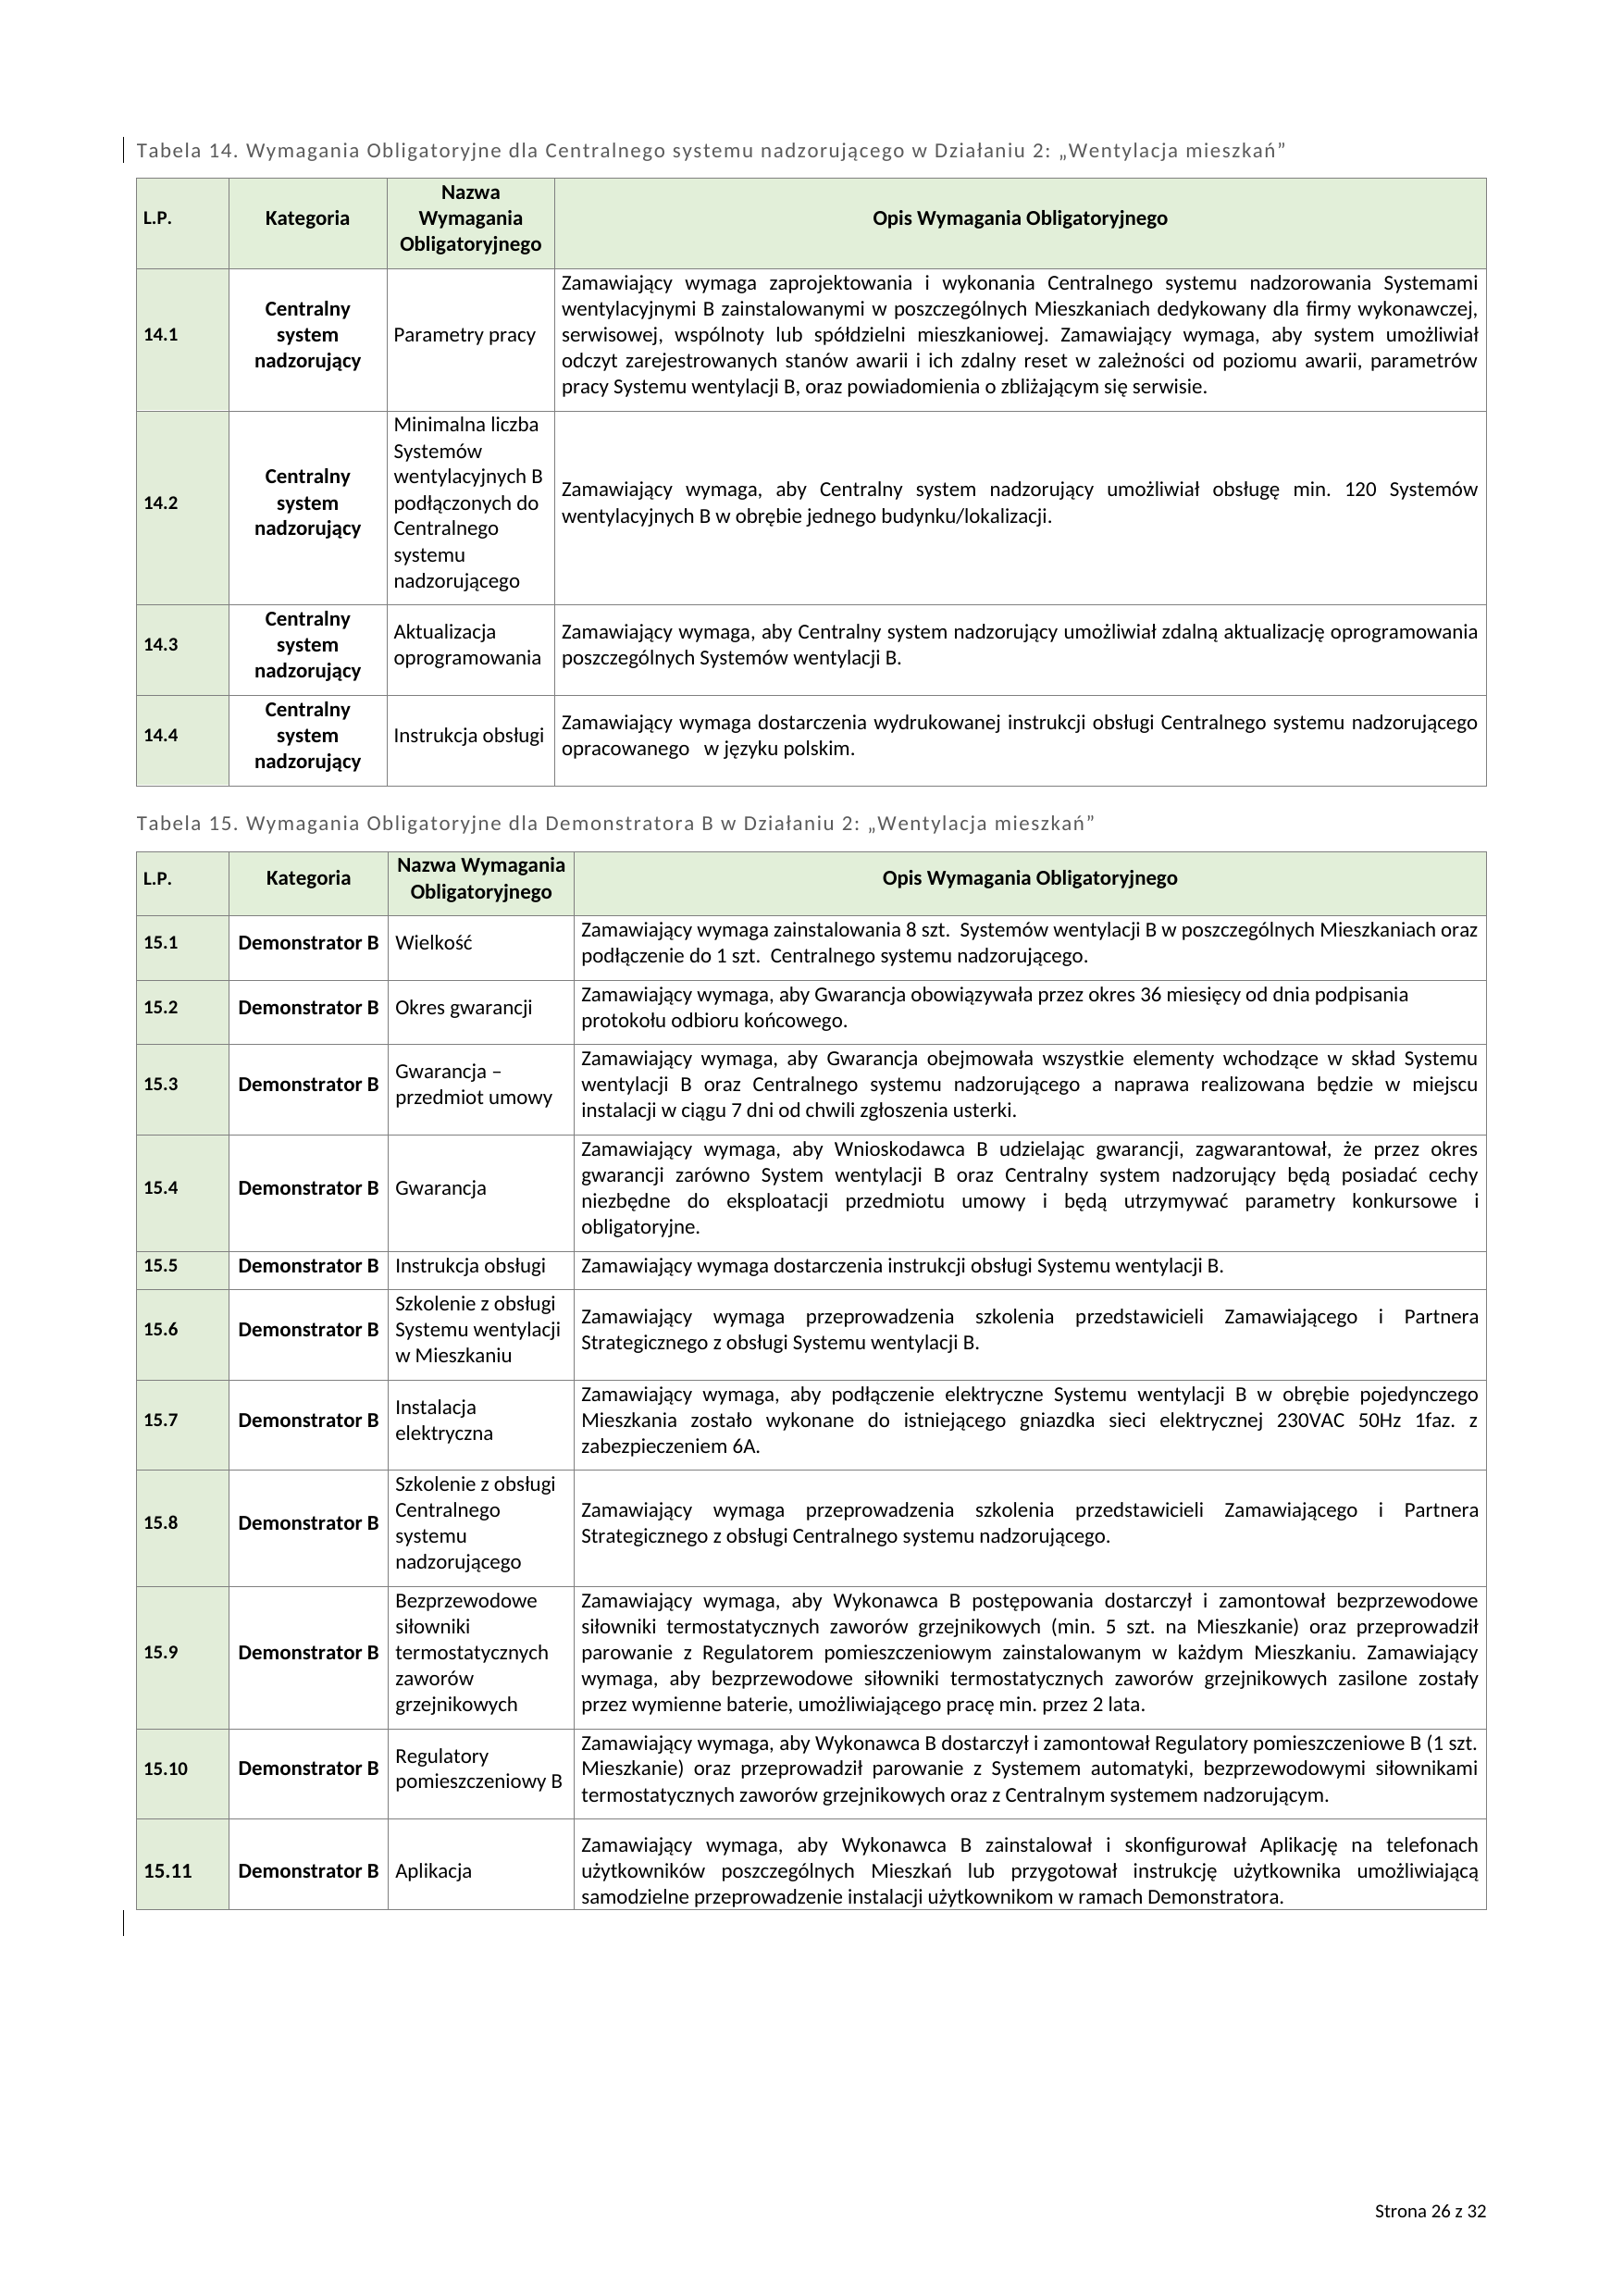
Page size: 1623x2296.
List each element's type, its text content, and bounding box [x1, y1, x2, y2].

table_cell Gwarancja [389, 1136, 574, 1251]
table_cell Zamawiający wymaga dostarczenia wydrukowanej instrukcji obsługi Centralnego systemu nadzorującego opracowanego w języku polskim. [555, 696, 1486, 785]
table_cell Zamawiający wymaga, aby Wykonawca B postępowania dostarczył i zamontował bezprzewodowe siłowniki termostatycznych zaworów grzejnikowych (min. 5 szt. na Mieszkanie) oraz przeprowadził parowanie z Regulatorem pomieszczeniowym zainstalowanym w każdym Mieszkaniu. Zamawiający wymaga, aby bezprzewodowe siłowniki termostatycznych zaworów grzejnikowych zasilone zostały przez wymienne baterie, umożliwiającego pracę min. przez 2 lata. [575, 1587, 1486, 1729]
table_cell Zamawiający wymaga przeprowadzenia szkolenia przedstawicieli Zamawiającego i Partnera Strategicznego z obsługi Centralnego systemu nadzorującego. [575, 1471, 1486, 1586]
table_cell Instrukcja obsługi [389, 1252, 574, 1289]
table_cell Demonstrator B [229, 981, 388, 1044]
table_cell Szkolenie z obsługi Centralnego systemu nadzorującego [389, 1471, 574, 1586]
table_cell Okres gwarancji [389, 981, 574, 1044]
table_cell Regulatory pomieszczeniowy B [389, 1730, 574, 1818]
table_cell Zamawiający wymaga przeprowadzenia szkolenia przedstawicieli Zamawiającego i Partnera Strategicznego z obsługi Systemu wentylacji B. [575, 1290, 1486, 1380]
table_cell Demonstrator B [229, 1252, 388, 1289]
table_cell Zamawiający wymaga zainstalowania 8 szt. Systemów wentylacji B w poszczególnych Mieszkaniach oraz podłączenie do 1 szt. Centralnego systemu nadzorującego. [575, 916, 1486, 980]
table_cell Centralny system nadzorujący [229, 696, 387, 785]
table_cell Zamawiający wymaga, aby Wykonawca B zainstalował i skonfigurował Aplikację na telefonach użytkowników poszczególnych Mieszkań lub przygotował instrukcję użytkownika umożliwiającą samodzielne przeprowadzenie instalacji użytkownikom w ramach Demonstratora. [575, 1819, 1486, 1909]
table_cell 15.9 [137, 1587, 229, 1729]
table_header L.P. [137, 179, 229, 268]
table_cell Aplikacja [389, 1819, 574, 1909]
table_cell Zamawiający wymaga, aby Centralny system nadzorujący umożliwiał obsługę min. 120 Systemów wentylacyjnych B w obrębie jednego budynku/lokalizacji. [555, 412, 1486, 604]
table_cell Centralny system nadzorujący [229, 412, 387, 604]
table_cell Gwarancja – przedmiot umowy [389, 1045, 574, 1135]
table_cell 15.1 [137, 916, 229, 980]
table_cell Zamawiający wymaga, aby Gwarancja obowiązywała przez okres 36 miesięcy od dnia podpisania protokołu odbioru końcowego. [575, 981, 1486, 1044]
table_cell Zamawiający wymaga, aby podłączenie elektryczne Systemu wentylacji B w obrębie pojedynczego Mieszkania zostało wykonane do istniejącego gniazdka sieci elektrycznej 230VAC 50Hz 1faz. z zabezpieczeniem 6A. [575, 1381, 1486, 1470]
subtitle Tabela 15. Wymagania Obligatoryjne dla Demonstratora B w Działaniu 2: „Wentylacja mieszkań” [137, 810, 1486, 836]
table_cell Zamawiający wymaga, aby Gwarancja obejmowała wszystkie elementy wchodzące w skład Systemu wentylacji B oraz Centralnego systemu nadzorującego a naprawa realizowana będzie w miejscu instalacji w ciągu 7 dni od chwili zgłoszenia usterki. [575, 1045, 1486, 1135]
table_cell Demonstrator B [229, 1819, 388, 1909]
table_cell Demonstrator B [229, 1290, 388, 1380]
table_cell Zamawiający wymaga, aby Wykonawca B dostarczył i zamontował Regulatory pomieszczeniowe B (1 szt. Mieszkanie) oraz przeprowadził parowanie z Systemem automatyki, bezprzewodowymi siłownikami termostatycznych zaworów grzejnikowych oraz z Centralnym systemem nadzorującym. [575, 1730, 1486, 1818]
table_cell 15.10 [137, 1730, 229, 1818]
table_cell Instrukcja obsługi [388, 696, 554, 785]
table_header Opis Wymagania Obligatoryjnego [555, 179, 1486, 268]
table_cell 15.8 [137, 1471, 229, 1586]
table_cell Parametry pracy [388, 269, 554, 410]
table_cell Zamawiający wymaga zaprojektowania i wykonania Centralnego systemu nadzorowania Systemami wentylacyjnymi B zainstalowanymi w poszczególnych Mieszkaniach dedykowany dla firmy wykonawczej, serwisowej, wspólnoty lub spółdzielni mieszkaniowej. Zamawiający wymaga, aby system umożliwiał odczyt zarejestrowanych stanów awarii i ich zdalny reset w zależności od poziomu awarii, parametrów pracy Systemu wentylacji B, oraz powiadomienia o zbliżającym się serwisie. [555, 269, 1486, 410]
table_cell 14.1 [137, 269, 229, 410]
table_header Nazwa Wymagania Obligatoryjnego [388, 179, 554, 268]
table_cell Zamawiający wymaga, aby Centralny system nadzorujący umożliwiał zdalną aktualizację oprogramowania poszczególnych Systemów wentylacji B. [555, 605, 1486, 695]
table_cell Zamawiający wymaga dostarczenia instrukcji obsługi Systemu wentylacji B. [575, 1252, 1486, 1289]
table_cell 14.3 [137, 605, 229, 695]
table_cell 15.6 [137, 1290, 229, 1380]
table_cell Demonstrator B [229, 1587, 388, 1729]
table_header Kategoria [229, 852, 388, 915]
table_cell Szkolenie z obsługi Systemu wentylacji w Mieszkaniu [389, 1290, 574, 1380]
table_header Opis Wymagania Obligatoryjnego [575, 852, 1486, 915]
table_cell 14.2 [137, 412, 229, 604]
table_cell Demonstrator B [229, 1136, 388, 1251]
table_cell 15.4 [137, 1136, 229, 1251]
table_cell Demonstrator B [229, 1730, 388, 1818]
table_cell 15.7 [137, 1381, 229, 1470]
table_cell Aktualizacja oprogramowania [388, 605, 554, 695]
table_cell Wielkość [389, 916, 574, 980]
table_cell Centralny system nadzorujący [229, 269, 387, 410]
table_cell Demonstrator B [229, 1381, 388, 1470]
table_cell Centralny system nadzorujący [229, 605, 387, 695]
table_cell Demonstrator B [229, 916, 388, 980]
table_cell Demonstrator B [229, 1471, 388, 1586]
table_header Kategoria [229, 179, 387, 268]
table_cell 15.11 [137, 1819, 229, 1909]
table_cell 15.2 [137, 981, 229, 1044]
table_header L.P. [137, 852, 229, 915]
table_cell 15.5 [137, 1252, 229, 1289]
table_cell 14.4 [137, 696, 229, 785]
table_cell 15.3 [137, 1045, 229, 1135]
table_cell Minimalna liczba Systemów wentylacyjnych B podłączonych do Centralnego systemu nadzorującego [388, 412, 554, 604]
table_cell Demonstrator B [229, 1045, 388, 1135]
table_header Nazwa Wymagania Obligatoryjnego [389, 852, 574, 915]
table_cell Instalacja elektryczna [389, 1381, 574, 1470]
table_cell Zamawiający wymaga, aby Wnioskodawca B udzielając gwarancji, zagwarantował, że przez okres gwarancji zarówno System wentylacji B oraz Centralny system nadzorujący będą posiadać cechy niezbędne do eksploatacji przedmiotu umowy i będą utrzymywać parametry konkursowe i obligatoryjne. [575, 1136, 1486, 1251]
subtitle Tabela 14. Wymagania Obligatoryjne dla Centralnego systemu nadzorującego w Działaniu 2: „Wentylacja mieszkań” [137, 137, 1486, 163]
table_cell Bezprzewodowe siłowniki termostatycznych zaworów grzejnikowych [389, 1587, 574, 1729]
